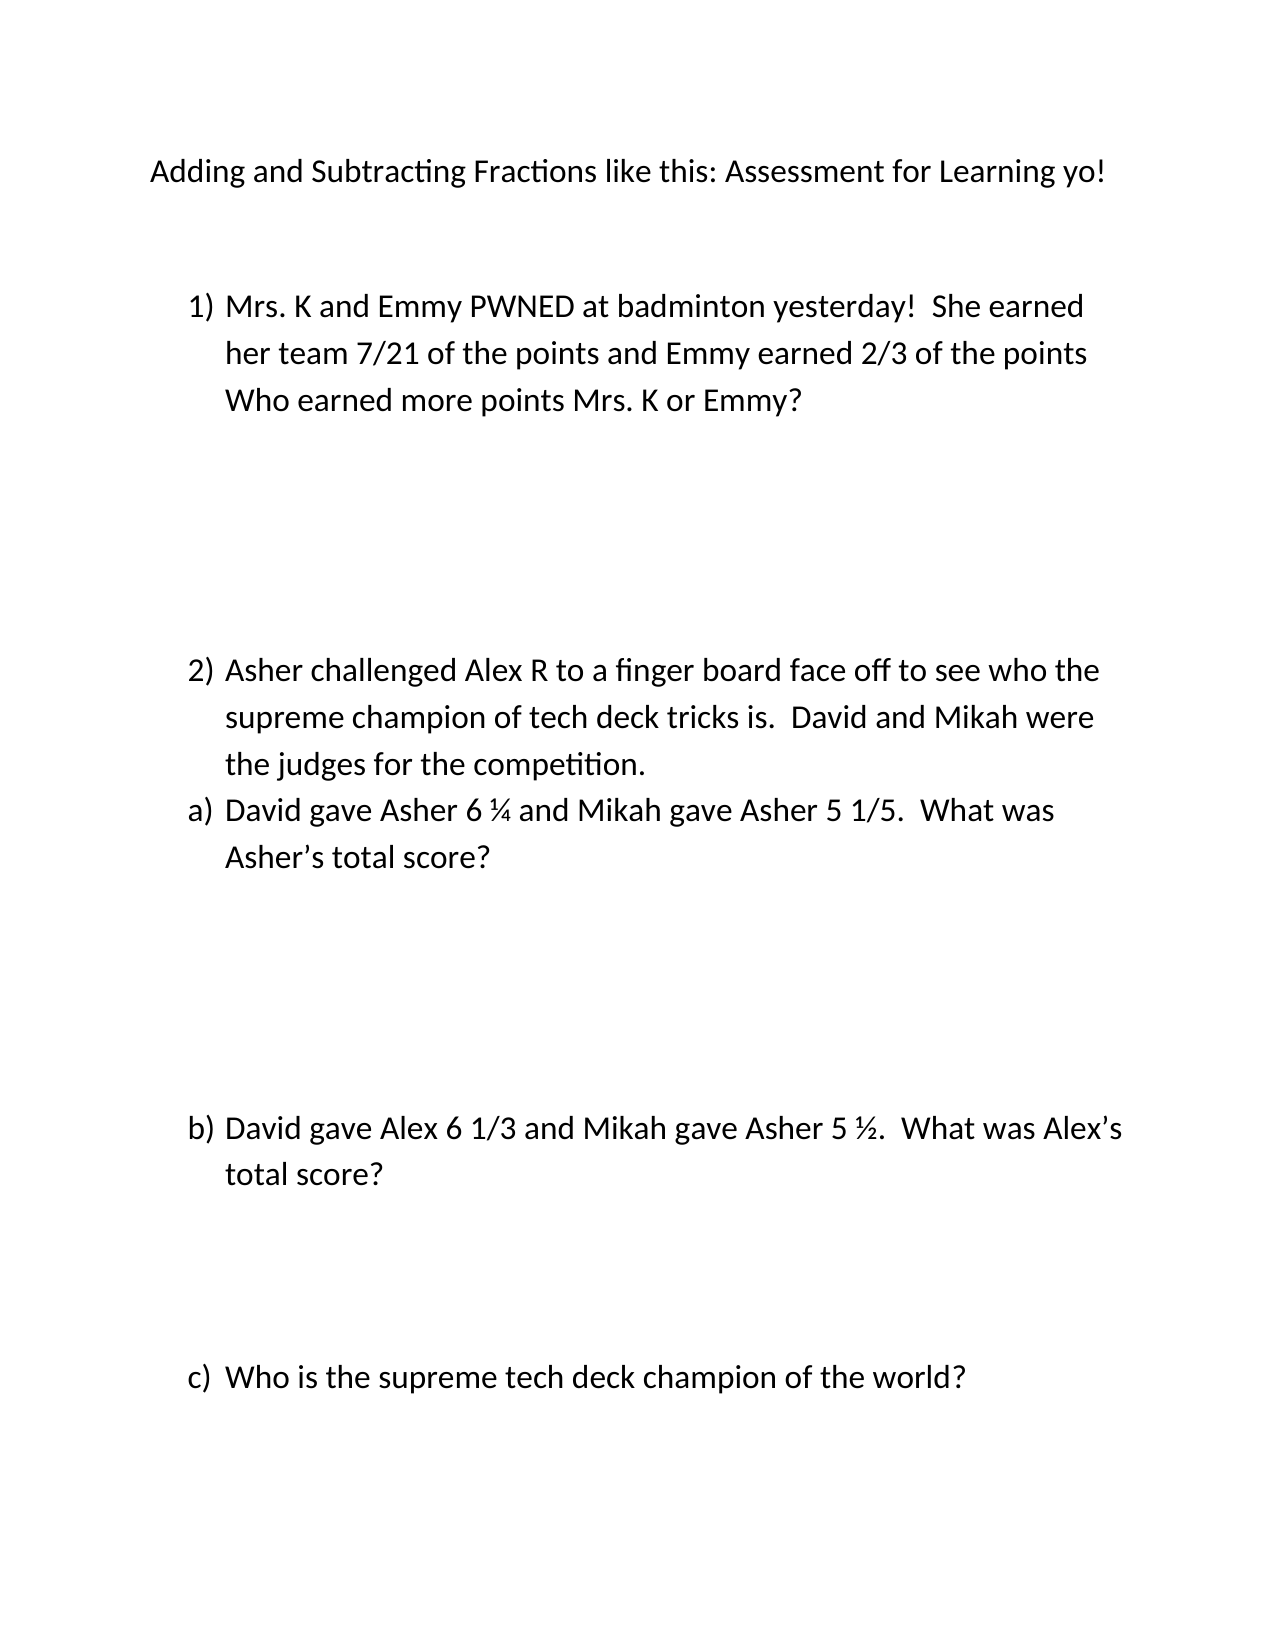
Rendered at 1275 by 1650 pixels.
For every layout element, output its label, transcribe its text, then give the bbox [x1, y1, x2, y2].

list Who is the supreme tech deck champion of the world? [187, 1356, 1125, 1397]
list David gave Alex 6 1/3 and Mikah gave Asher 5 ½. What was Alex’s total score? [187, 1107, 1125, 1194]
list David gave Asher 6 ¼ and Mikah gave Asher 5 1/5. What was Asher’s total score? [187, 789, 1125, 877]
list Mrs. K and Emmy PWNED at badminton yesterday! She earned her team 7/21 of the points and Emmy earned 2/3 of the points [187, 285, 1125, 373]
text Adding and Subtracting Fractions like this: Assessment for Learning yo! [150, 150, 1125, 191]
list Asher challenged Alex R to a finger board face off to see who the supreme champion of tech deck tricks is. David and Mikah were the judges for the competition. [187, 649, 1125, 783]
list Who earned more points Mrs. K or Emmy? [225, 379, 1125, 419]
